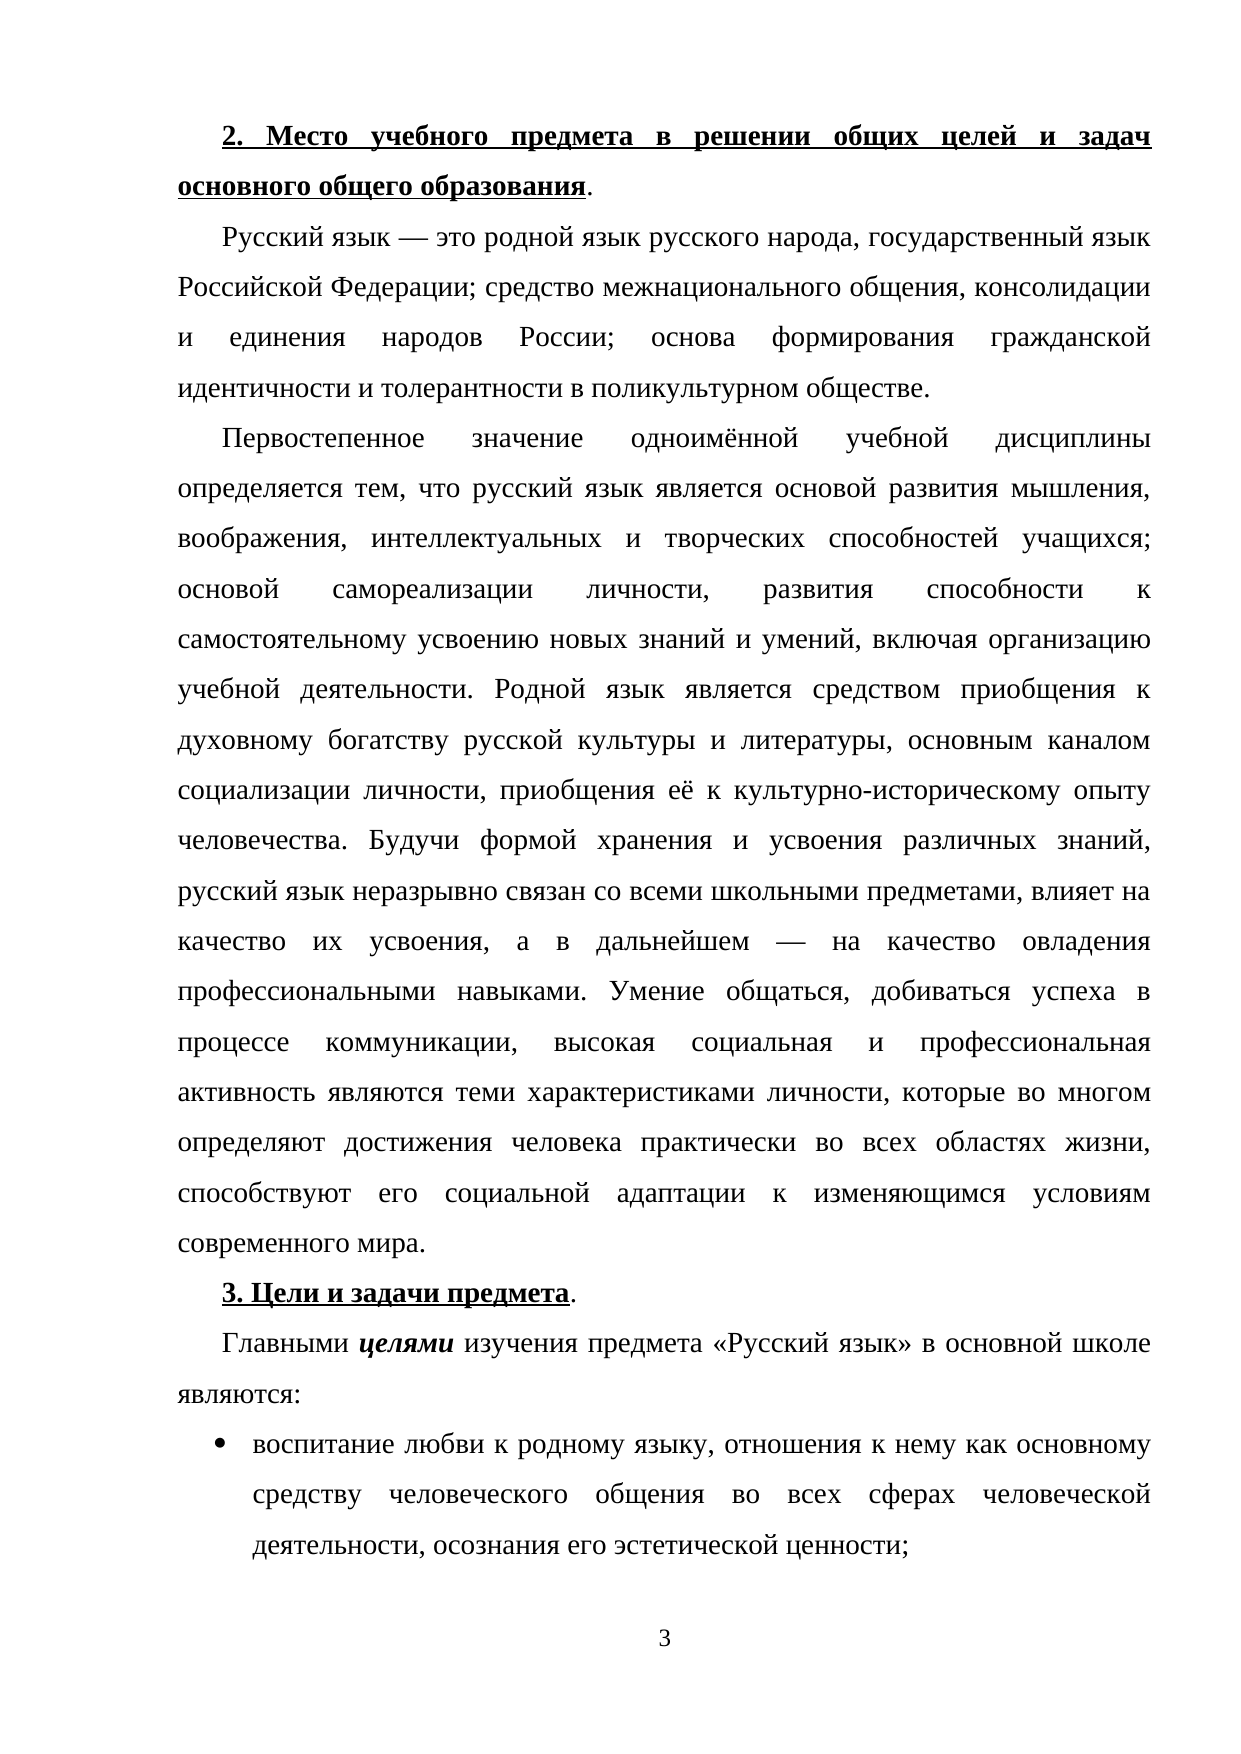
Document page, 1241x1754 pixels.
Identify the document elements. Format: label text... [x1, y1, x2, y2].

text Главными целями изучения предмета «Русский язык» в основной школе являются: [177, 1326, 1152, 1409]
text Первостепенное значение одноимённой учебной дисциплины определяется тем, что русский язык является основой развития мышления, воображения, интеллектуальных и творческих способностей учащихся; основой самореализации личности, развития способности к самостоятельному усвоению новых знаний и умений, включая организацию учебной деятельности. Родной язык является средством приобщения к духовному богатству русской культуры и литературы, основным каналом социализации личности, приобщения её к культурно-историческому опыту человечества. Будучи формой хранения и усвоения различных знаний, русский язык неразрывно связан со всеми школьными предметами, влияет на качество их усвоения, а в дальнейшем — на качество овладения профессиональными навыками. Умение общаться, добиваться успеха в процессе коммуникации, высокая социальная и профессиональная активность являются теми характеристиками личности, которые во многом определяют достижения человека практически во всех областях жизни, способствуют его социальной адаптации к изменяющимся условиям современного мира. [177, 420, 1152, 1258]
list 2. Место учебного предмета в решении общих целей и задач основного общего образования. [177, 118, 1152, 202]
text 3. Цели и задачи предмета. [177, 1275, 1152, 1309]
text Русский язык — это родной язык русского народа, государственный язык Российской Федерации; средство межнационального общения, консолидации и единения народов России; основа формирования гражданской идентичности и толерантности в поликультурном обществе. [177, 219, 1152, 403]
list воспитание любви к родному языку, отношения к нему как основному средству человеческого общения во всех сферах человеческой деятельности, осознания его эстетической ценности; [215, 1426, 1152, 1561]
